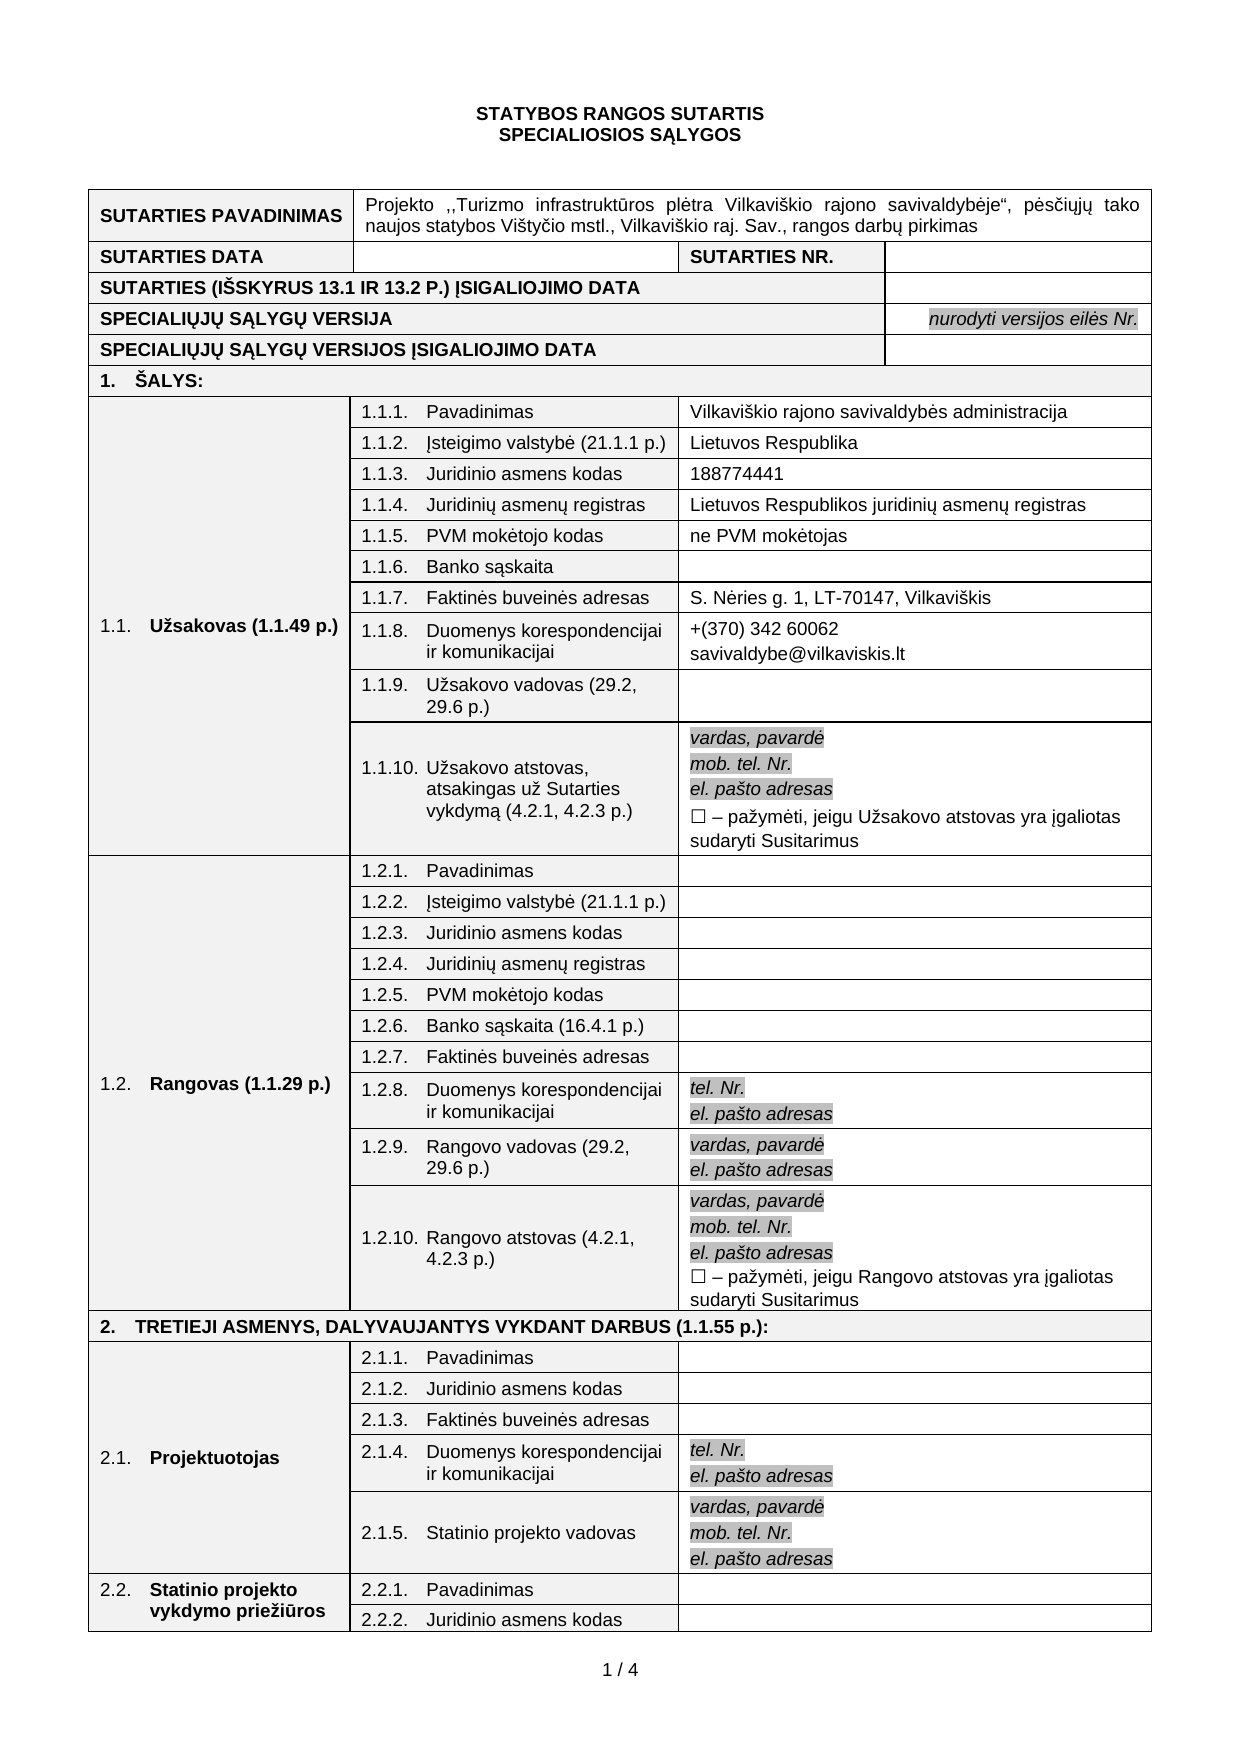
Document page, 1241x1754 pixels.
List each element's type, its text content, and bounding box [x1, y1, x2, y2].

table_cell +(370) 342 60062 savivaldybe@vilkaviskis.lt [679, 613, 1151, 669]
table_cell Banko sąskaita [351, 551, 678, 581]
table_cell [679, 1373, 1151, 1403]
table_cell [679, 1342, 1151, 1372]
table_cell Lietuvos Respublikos juridinių asmenų registras [679, 490, 1151, 519]
table_cell nurodyti versijos eilės Nr. [886, 304, 1151, 334]
table_cell [354, 242, 678, 272]
table_cell tel. Nr. el. pašto adresas [679, 1073, 1151, 1128]
table_cell PVM mokėtojo kodas [351, 521, 678, 550]
table_cell [886, 335, 1151, 365]
table_cell vardas, pavardė el. pašto adresas [679, 1129, 1151, 1185]
table_cell Duomenys korespondencijai ir komunikacijai [351, 1073, 678, 1128]
table_cell SPECIALIŲJŲ SĄLYGŲ VERSIJA [89, 304, 884, 334]
table_cell Juridinio asmens kodas [351, 1373, 678, 1403]
table_cell Juridinio asmens kodas [351, 459, 678, 488]
table_cell Vilkaviškio rajono savivaldybės administracija [679, 397, 1151, 427]
table_cell Užsakovas (1.1.49 p.) [89, 397, 349, 855]
table_cell [886, 273, 1151, 303]
table_cell Pavadinimas [351, 397, 678, 427]
table_cell Rangovas (1.1.29 p.) [89, 856, 349, 1310]
table_cell ŠALYS: [89, 366, 1151, 396]
table_cell [679, 980, 1151, 1010]
table_cell [679, 918, 1151, 948]
table_cell SUTARTIES DATA [89, 242, 353, 272]
table_cell Įsteigimo valstybė (21.1.1 p.) [351, 428, 678, 458]
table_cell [351, 1435, 678, 1491]
table_cell vardas, pavardė mob. tel. Nr. el. pašto adresas – pažymėti, jeigu Rangovo atstovas yra įgaliotas sudaryti Susitarimus [679, 1186, 1151, 1310]
table_cell Faktinės buveinės adresas [351, 1042, 678, 1072]
table_cell Faktinės buveinės adresas [351, 583, 678, 612]
table_cell Pavadinimas [351, 1574, 678, 1604]
table_cell Projektuotojas [89, 1342, 349, 1573]
table_cell [679, 1042, 1151, 1072]
table_cell [679, 1404, 1151, 1434]
table_cell S. Nėries g. 1, LT-70147, Vilkaviškis [679, 583, 1151, 612]
table_cell Užsakovo atstovas, atsakingas už Sutarties vykdymą (4.2.1, 4.2.3 p.) [351, 723, 678, 855]
table_cell SUTARTIES (IŠSKYRUS 13.1 IR 13.2 P.) ĮSIGALIOJIMO DATA [89, 273, 884, 303]
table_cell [351, 1605, 678, 1631]
table_cell TRETIEJI ASMENYS, DALYVAUJANTYS VYKDANT DARBUS (1.1.55 p.): [89, 1311, 1151, 1341]
table_cell Banko sąskaita (16.4.1 p.) [351, 1011, 678, 1041]
table_cell Pavadinimas [351, 1342, 678, 1372]
table_cell Juridinio asmens kodas [351, 918, 678, 948]
table_cell SPECIALIŲJŲ SĄLYGŲ VERSIJOS ĮSIGALIOJIMO DATA [89, 335, 884, 365]
table_cell SUTARTIES NR. [679, 242, 884, 272]
table_cell [679, 1574, 1151, 1604]
table_cell Pavadinimas [351, 856, 678, 886]
text STATYBOS RANGOS SUTARTIS [89, 102, 1152, 124]
table_cell Lietuvos Respublika [679, 428, 1151, 458]
table_cell [679, 1605, 1151, 1631]
table_cell Įsteigimo valstybė (21.1.1 p.) [351, 887, 678, 917]
table_cell [679, 670, 1151, 721]
table_cell Rangovo atstovas (4.2.1, 4.2.3 p.) [351, 1186, 678, 1310]
table_cell [679, 1011, 1151, 1041]
table_cell [679, 949, 1151, 979]
table_cell 188774441 [679, 459, 1151, 488]
table_cell [679, 887, 1151, 917]
table_cell Juridinių asmenų registras [351, 490, 678, 519]
table_header SUTARTIES PAVADINIMAS [89, 190, 353, 241]
table_cell tel. Nr. el. pašto adresas [679, 1435, 1151, 1491]
table_cell Užsakovo vadovas (29.2, 29.6 p.) [351, 670, 678, 721]
table_cell Juridinių asmenų registras [351, 949, 678, 979]
table_cell [679, 856, 1151, 886]
table_cell Rangovo vadovas (29.2, 29.6 p.) [351, 1129, 678, 1185]
table_cell ne PVM mokėtojas [679, 521, 1151, 550]
text SPECIALIOSIOS SĄLYGOS [89, 124, 1152, 145]
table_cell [679, 1492, 1151, 1573]
table_cell Statinio projekto vykdymo priežiūros rangovas [89, 1574, 349, 1631]
table_cell Statinio projekto vadovas [351, 1492, 678, 1573]
table_cell Faktinės buveinės adresas [351, 1404, 678, 1434]
table_cell Duomenys korespondencijai ir komunikacijai [351, 613, 678, 669]
table_cell [886, 242, 1151, 272]
table_cell vardas, pavardė mob. tel. Nr. el. pašto adresas – pažymėti, jeigu Užsakovo atstovas yra įgaliotas sudaryti Susitarimus [679, 723, 1151, 855]
table_cell PVM mokėtojo kodas [351, 980, 678, 1010]
table_cell [679, 551, 1151, 581]
table_header Projekto ,,Turizmo infrastruktūros plėtra Vilkaviškio rajono savivaldybėje“, pėsčiųjų tako naujos statybos Vištyčio mstl., Vilkaviškio raj. Sav., rangos darbų pirkimas [354, 190, 1151, 241]
